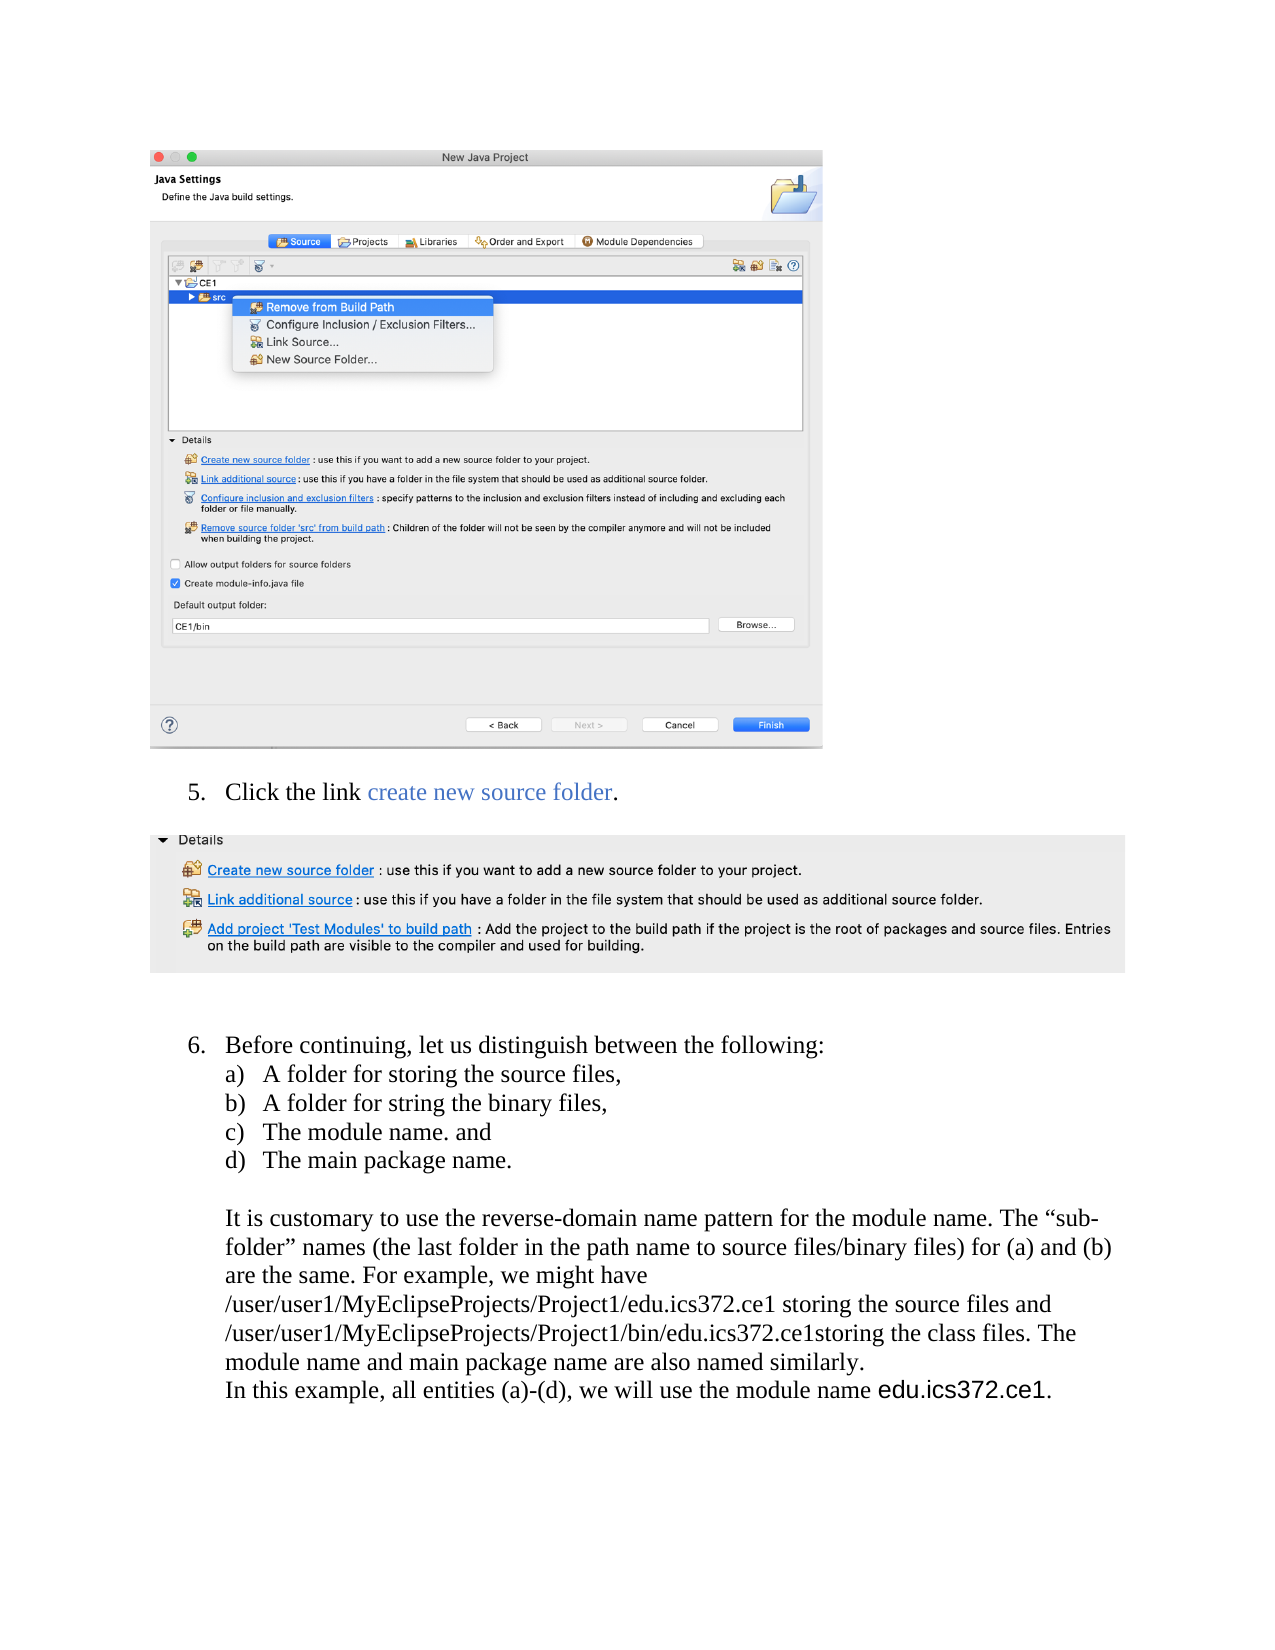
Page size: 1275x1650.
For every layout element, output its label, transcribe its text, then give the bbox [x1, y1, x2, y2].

list A folder for storing the source files, [225, 1059, 1125, 1088]
list The module name. and [225, 1117, 1125, 1146]
list A folder for string the binary files, [225, 1088, 1125, 1117]
picture [150, 150, 823, 749]
list Click the link create new source folder. [187, 777, 1125, 806]
list Before continuing, let us distinguish between the following: [187, 1031, 1125, 1059]
text In this example, all entities (a)-(d), we will use the module name edu.ics372.ce1. [225, 1376, 1125, 1404]
picture [150, 835, 1125, 973]
list The main package name. [225, 1146, 1125, 1174]
text It is customary to use the reverse-domain name pattern for the module name. The “sub-folder” names (the last folder in the path name to source files/binary files) for (a) and (b) are the same. For example, we might have /user/user1/MyEclipseProjects/Project1/edu.ics372.ce1 storing the source files and /user/user1/MyEclipseProjects/Project1/bin/edu.ics372.ce1storing the class files. The module name and main package name are also named similarly. [225, 1203, 1125, 1376]
